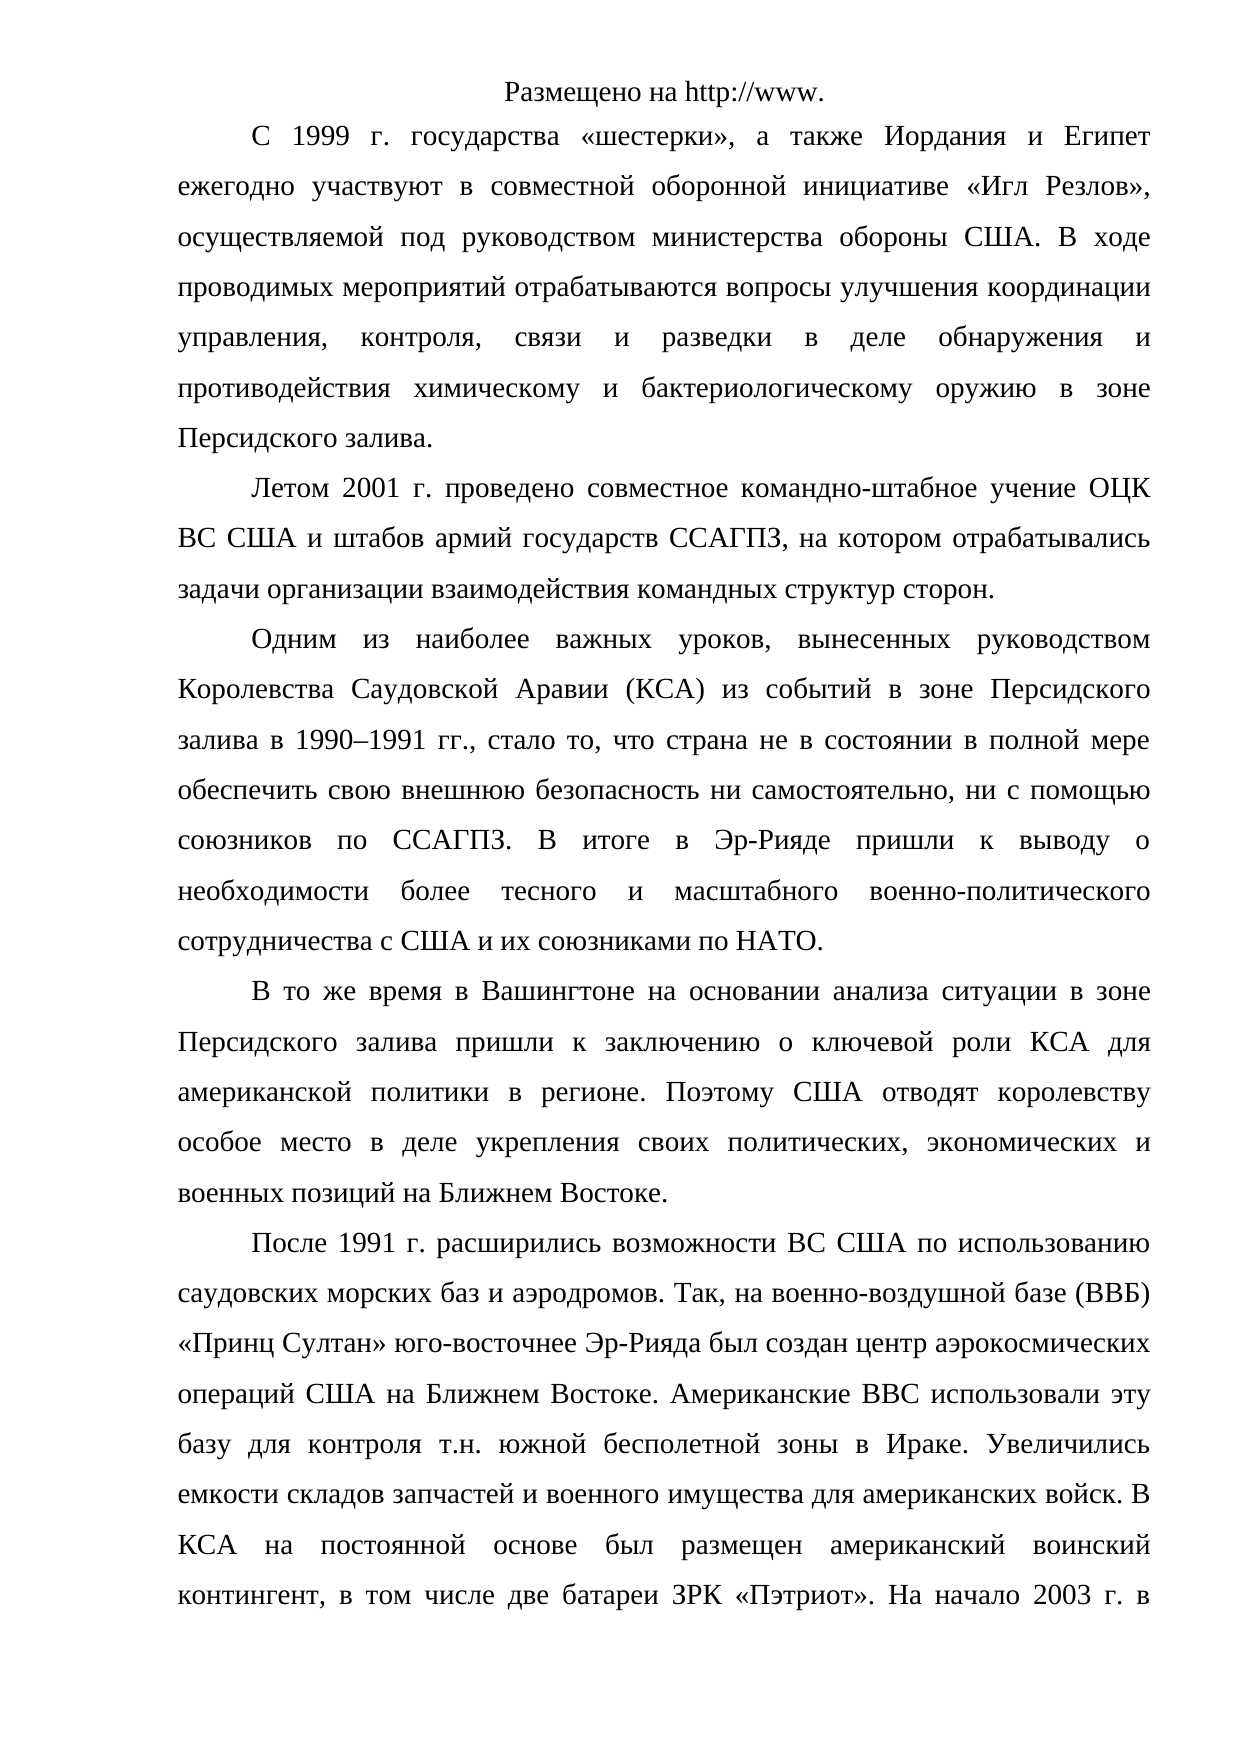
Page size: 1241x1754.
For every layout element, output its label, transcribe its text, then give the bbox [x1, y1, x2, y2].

text Одним из наиболее важных уроков, вынесенных руководством Королевства Саудовской Аравии (КСА) из событий в зоне Персидского залива в 1990–1991 гг., стало то, что страна не в состоянии в полной мере обеспечить свою внешнюю безопасность ни самостоятельно, ни с помощью союзников по ССАГПЗ. В итоге в Эр-Рияде пришли к выводу о необходимости более тесного и масштабного военно-политического сотрудничества с США и их союзниками по НАТО. [177, 621, 1152, 957]
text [177, 1225, 1152, 1611]
text Летом 2001 г. проведено совместное командно-штабное учение ОЦК ВС США и штабов армий государств ССАГПЗ, на котором отрабатывались задачи организации взаимодействия командных структур сторон. [177, 470, 1152, 604]
text С 1999 г. государства «шестерки», а также Иордания и Египет ежегодно участвуют в совместной оборонной инициативе «Игл Резлов», осуществляемой под руководством министерства обороны США. В ходе проводимых мероприятий отрабатываются вопросы улучшения координации управления, контроля, связи и разведки в деле обнаружения и противодействия химическому и бактериологическому оружию в зоне Персидского залива. [177, 118, 1152, 453]
text В то же время в Вашингтоне на основании анализа ситуации в зоне Персидского залива пришли к заключению о ключевой роли КСА для американской политики в регионе. Поэтому США отводят королевству особое место в деле укрепления своих политических, экономических и военных позиций на Ближнем Востоке. [177, 973, 1152, 1208]
